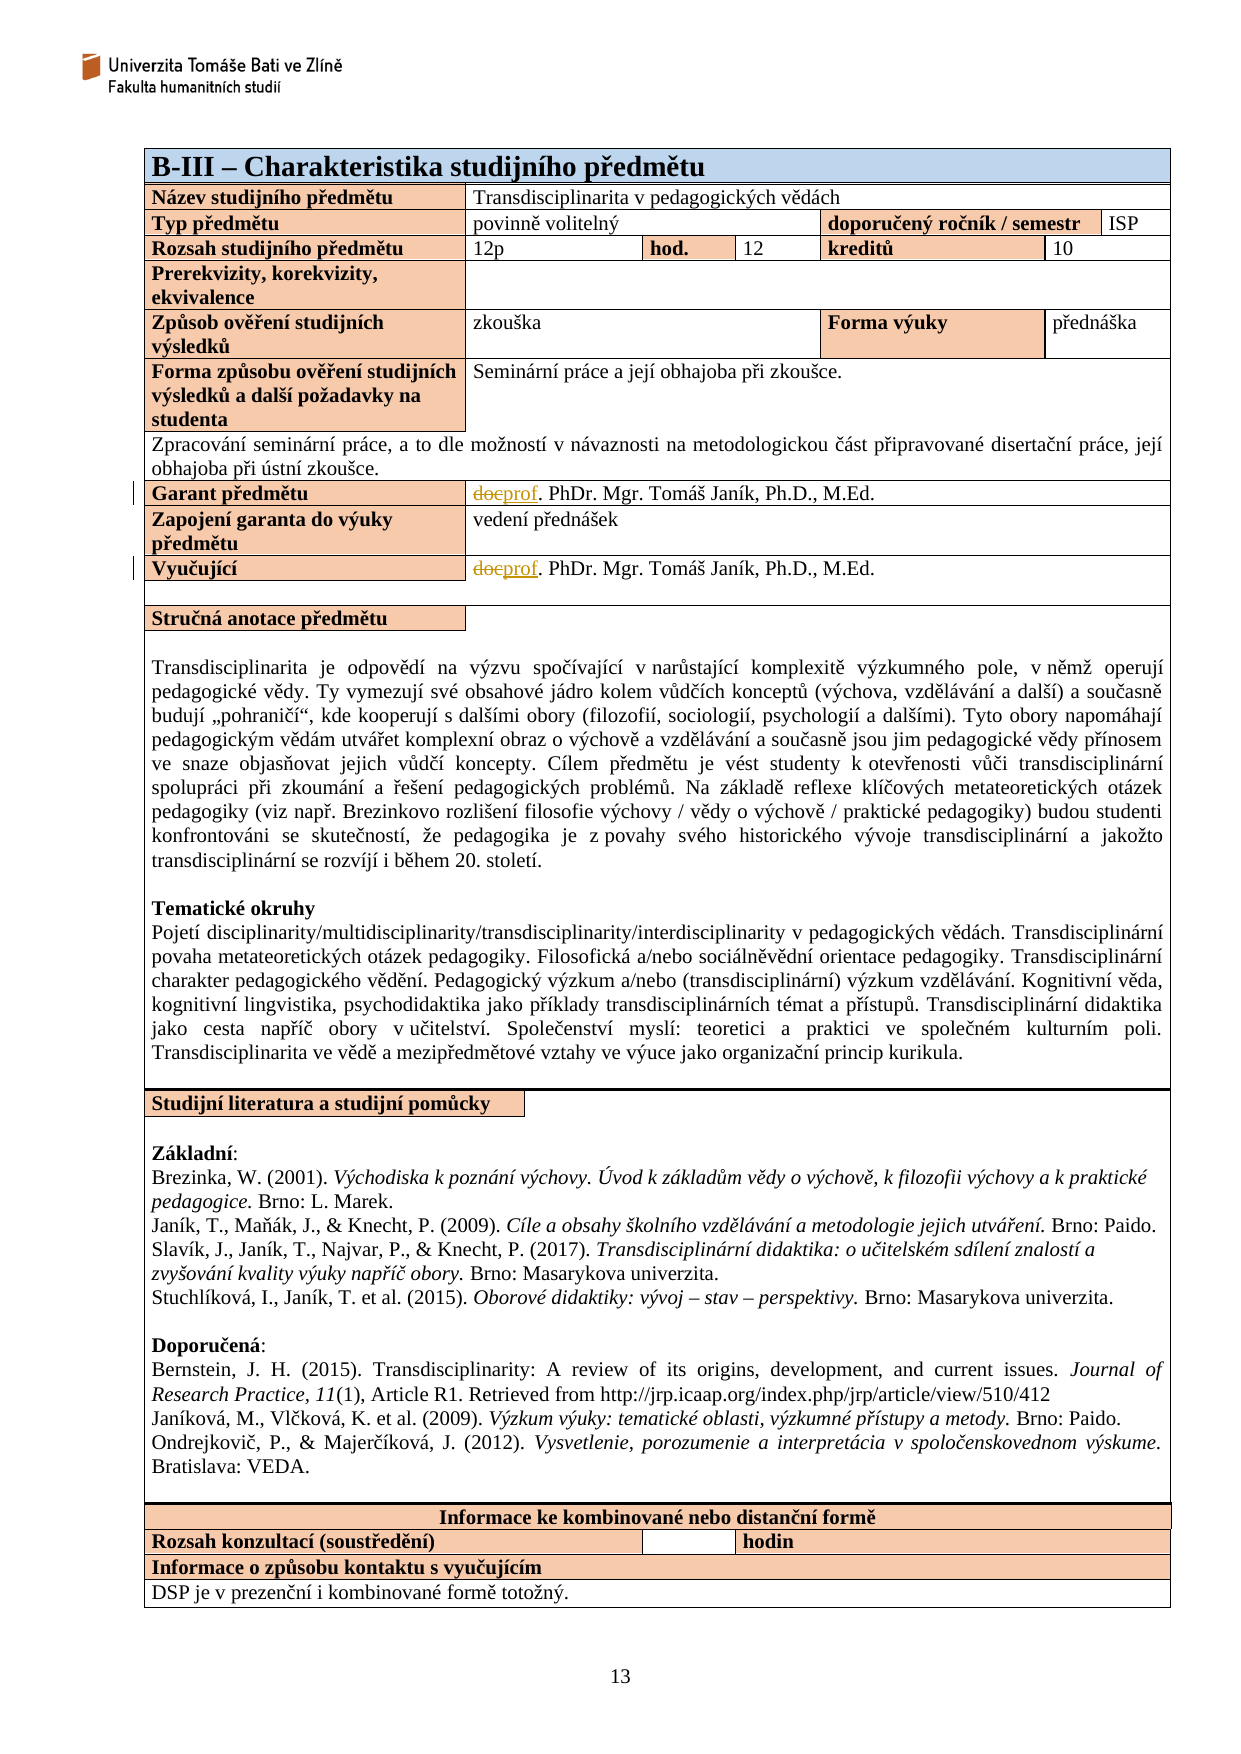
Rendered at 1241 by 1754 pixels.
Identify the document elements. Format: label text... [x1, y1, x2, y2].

table_header B-III – Charakteristika studijního předmětu [145, 149, 1170, 182]
table_cell Rozsah studijního předmětu [145, 236, 465, 259]
table_cell . PhDr. Mgr. Tomáš Janík, Ph.D., M.Ed. [466, 481, 1170, 505]
table_cell hodin [736, 1530, 1170, 1553]
table_cell kreditů [821, 236, 1044, 259]
table_cell Forma způsobu ověření studijních výsledků a další požadavky na studenta [145, 359, 465, 431]
table_cell vedení přednášek [466, 506, 1170, 554]
table_cell ISP [1102, 210, 1170, 234]
table_cell . PhDr. Mgr. Tomáš Janík, Ph.D., M.Ed. [466, 556, 1170, 580]
table_cell Vyučující [145, 556, 465, 580]
table_cell doporučený ročník / semestr [821, 210, 1101, 234]
table_cell DSP je v prezenční i kombinované formě totožný. [145, 1580, 1170, 1607]
table_cell Transdisciplinarita v pedagogických vědách [466, 185, 1170, 209]
table_cell Seminární práce a její obhajoba při zkoušce. [466, 359, 1170, 431]
table_cell Typ předmětu [145, 210, 465, 234]
table_cell přednáška [1046, 310, 1170, 358]
table_cell Zpracování seminární práce, a to dle možností v návaznosti na metodologickou část připravované disertační práce, její obhajoba při ústní zkoušce. [145, 431, 1170, 480]
table_cell Způsob ověření studijních výsledků [145, 310, 465, 358]
table_cell Prerekvizity, korekvizity, ekvivalence [145, 261, 465, 309]
table_cell [643, 1530, 735, 1553]
table_cell zkouška [466, 310, 820, 358]
table_cell Základní: Brezinka, W. (2001). Východiska k poznání výchovy. Úvod k základům vědy o výchově, k filozofii výchovy a k praktické pedagogice. Brno: L. Marek. Janík, T., Maňák, J., & Knecht, P. (2009). Cíle a obsahy školního vzdělávání a metodologie jejich utváření. Brno: Paido. Slavík, J., Janík, T., Najvar, P., & Knecht, P. (2017). Transdisciplinární didaktika: o učitelském sdílení znalostí a zvyšování kvality výuky napříč obory. Brno: Masarykova univerzita. Stuchlíková, I., Janík, T. et al. (2015). Oborové didaktiky: vývoj – stav – perspektivy. Brno: Masarykova univerzita. Doporučená: Bernstein, J. H. (2015). Transdisciplinarity: A review of its origins, development, and current issues. Journal of Research Practice, 11(1), Article R1. Retrieved from http://jrp.icaap.org/index.php/jrp/article/view/510/412 Janíková, M., Vlčková, K. et al. (2009). Výzkum výuky: tematické oblasti, výzkumné přístupy a metody. Brno: Paido. Ondrejkovič, P., & Majerčíková, J. (2012). Vysvetlenie, porozumenie a interpretácia v spoločenskovednom výskume. Bratislava: VEDA. [145, 1116, 1170, 1502]
table_cell povinně volitelný [466, 210, 820, 234]
table_cell 12 [736, 236, 820, 259]
table_cell Zapojení garanta do výuky předmětu [145, 506, 465, 554]
table_cell Transdisciplinarita je odpovědí na výzvu spočívající v narůstající komplexitě výzkumného pole, v němž operují pedagogické vědy. Ty vymezují své obsahové jádro kolem vůdčích konceptů (výchova, vzdělávání a další) a současně budují „pohraničí“, kde kooperují s dalšími obory (filozofií, sociologií, psychologií a dalšími). Tyto obory napomáhají pedagogickým vědám utvářet komplexní obraz o výchově a vzdělávání a současně jsou jim pedagogické vědy přínosem ve snaze objasňovat jejich vůdčí koncepty. Cílem předmětu je vést studenty k otevřenosti vůči transdisciplinární spolupráci při zkoumání a řešení pedagogických problémů. Na základě reflexe klíčových metateoretických otázek pedagogiky (viz např. Brezinkovo rozlišení filosofie výchovy / vědy o výchově / praktické pedagogiky) budou studenti konfrontováni se skutečností, že pedagogika je z povahy svého historického vývoje transdisciplinární a jakožto transdisciplinární se rozvíjí i během 20. století. Tematické okruhy Pojetí disciplinarity/multidisciplinarity/transdisciplinarity/interdisciplinarity v pedagogických vědách. Transdisciplinární povaha metateoretických otázek pedagogiky. Filosofická a/nebo sociálněvědní orientace pedagogiky. Transdisciplinární charakter pedagogického vědění. Pedagogický výzkum a/nebo (transdisciplinární) výzkum vzdělávání. Kognitivní věda, kognitivní lingvistika, psychodidaktika jako příklady transdisciplinárních témat a přístupů. Transdisciplinární didaktika jako cesta napříč obory v učitelství. Společenství myslí: teoretici a praktici ve společném kulturním poli. Transdisciplinarita ve vědě a mezipředmětové vztahy ve výuce jako organizační princip kurikula. [145, 630, 1170, 1088]
table_cell hod. [643, 236, 735, 259]
table_cell [145, 580, 1170, 605]
table_cell Informace ke kombinované nebo distanční formě [145, 1505, 1171, 1529]
table_cell Rozsah konzultací (soustředění) [145, 1530, 642, 1553]
table_cell Studijní literatura a studijní pomůcky [145, 1091, 524, 1116]
picture [57, 36, 368, 110]
table_cell 10 [1046, 236, 1170, 259]
table_cell [466, 261, 1170, 309]
table_cell 12p [466, 236, 642, 259]
table_cell Název studijního předmětu [145, 185, 465, 209]
table_cell Informace o způsobu kontaktu s vyučujícím [145, 1555, 1170, 1579]
table_cell [466, 606, 1170, 630]
table_cell Forma výuky [821, 310, 1044, 358]
table_cell [525, 1091, 1170, 1116]
table_cell Garant předmětu [145, 481, 465, 505]
table_cell Stručná anotace předmětu [145, 606, 465, 630]
